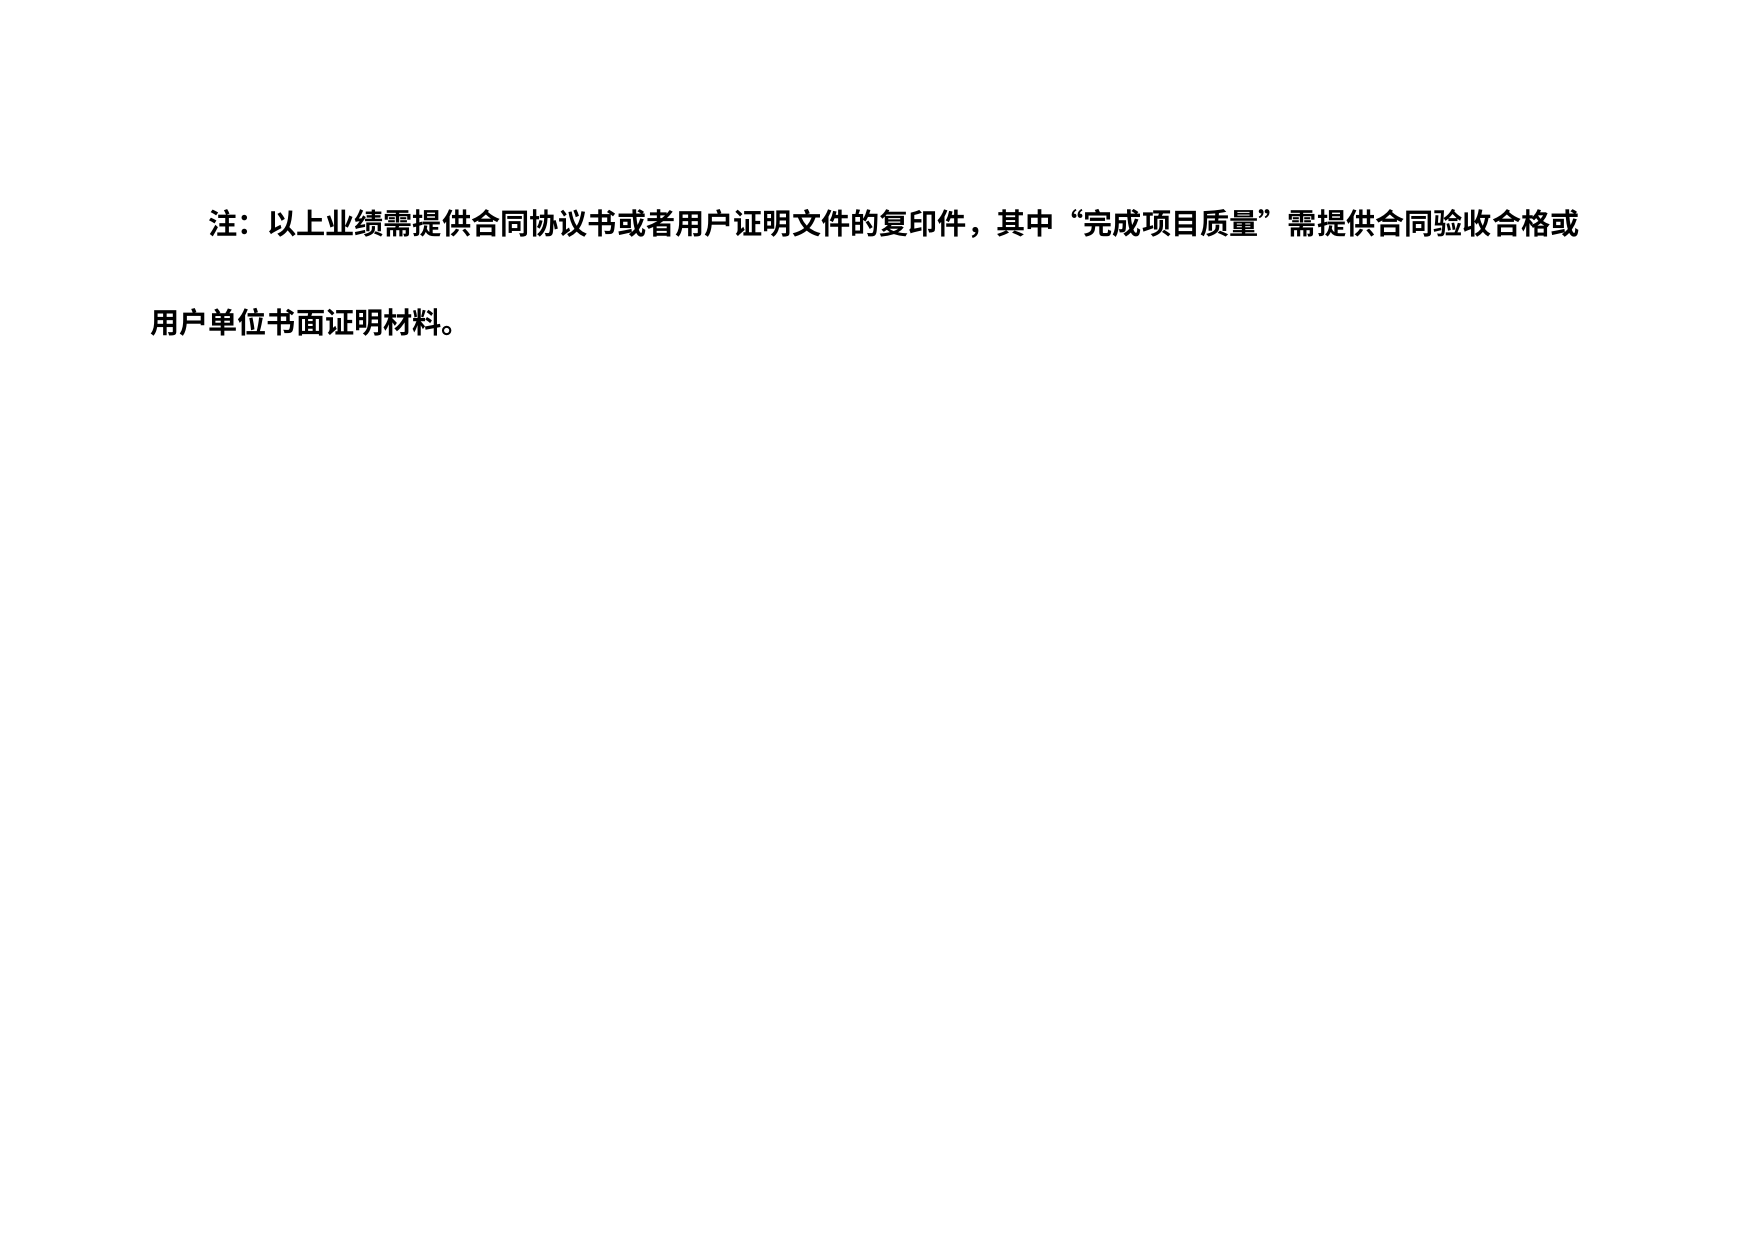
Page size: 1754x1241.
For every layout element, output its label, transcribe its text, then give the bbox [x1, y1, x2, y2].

text 注：以上业绩需提供合同协议书或者用户证明文件的复印件，其中“完成项目质量”需提供合同验收合格或用户单位书面证明材料。 [150, 188, 1604, 354]
